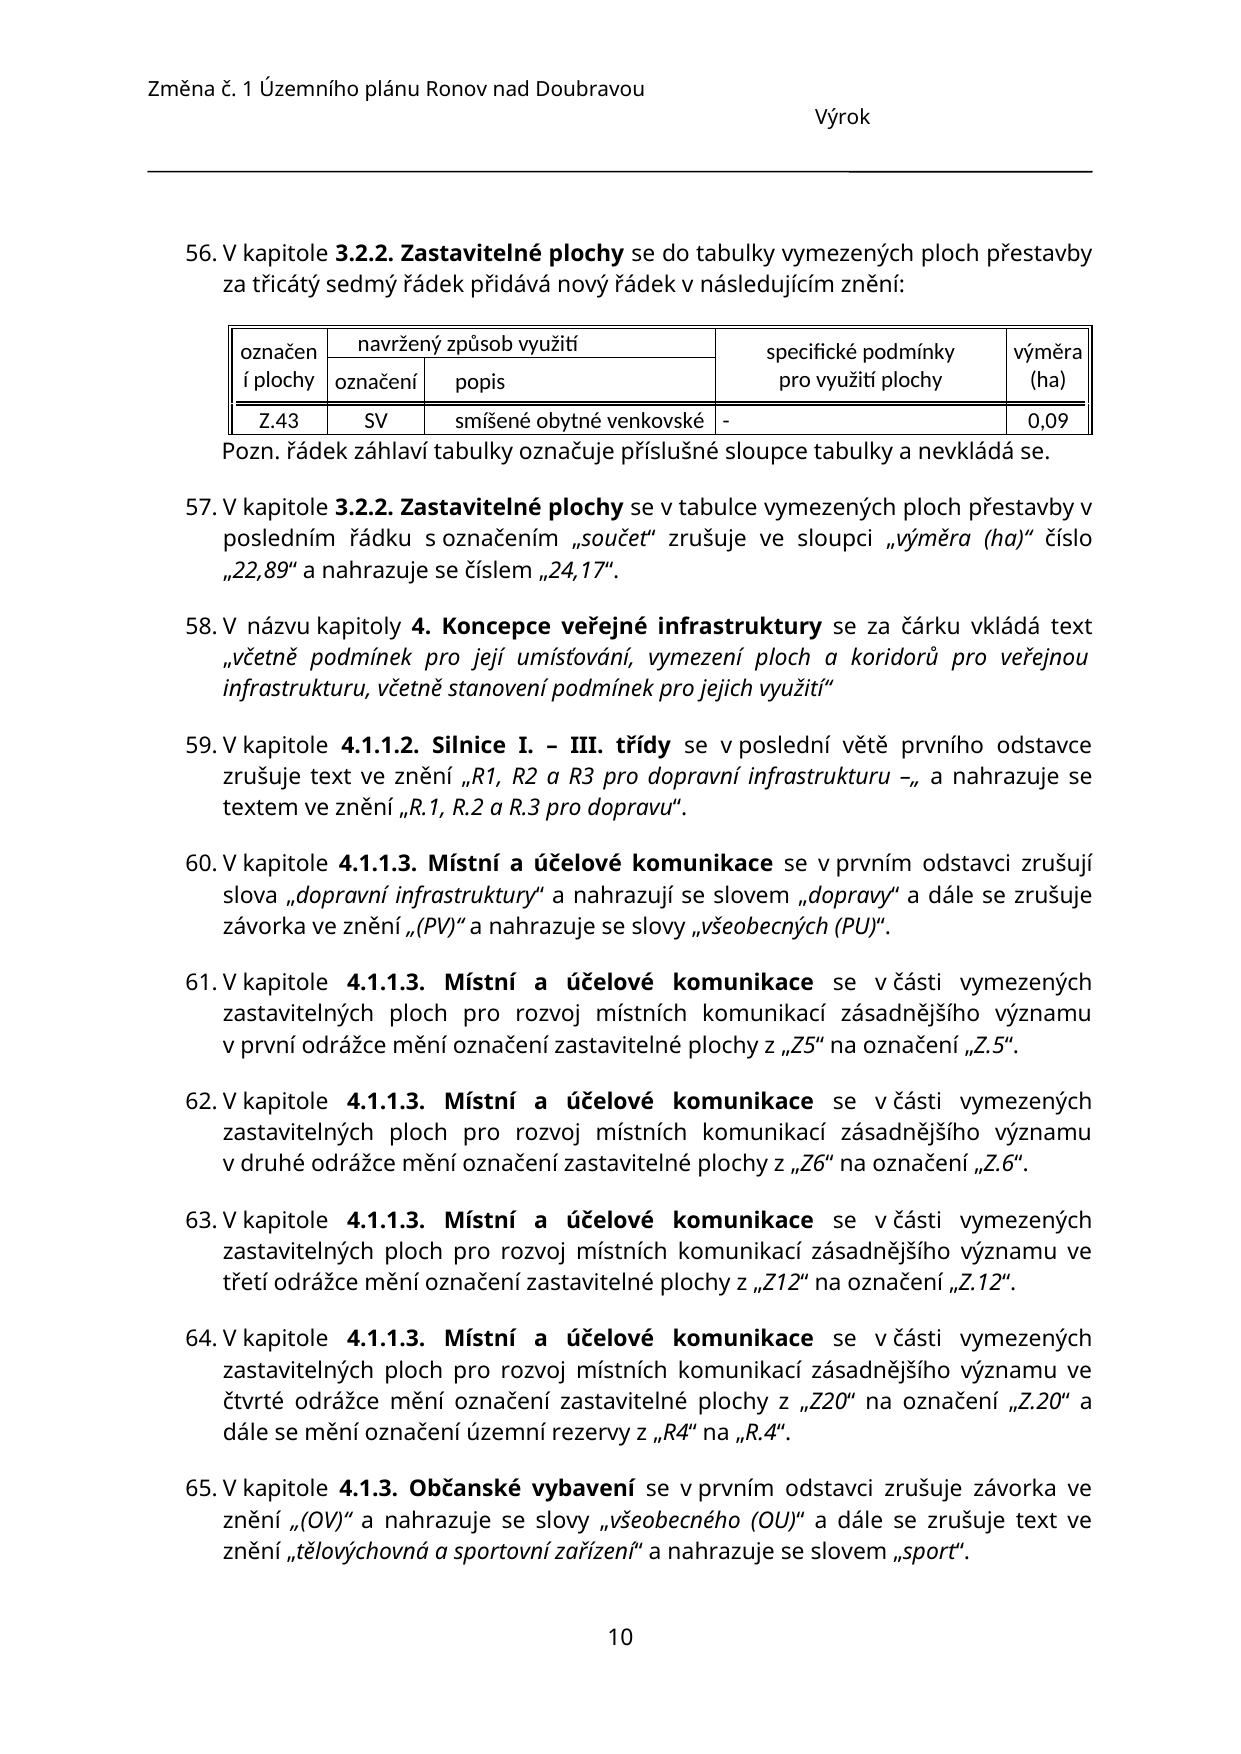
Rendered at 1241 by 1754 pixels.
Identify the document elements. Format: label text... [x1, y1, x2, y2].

table_cell Z.43 [230, 401, 327, 434]
table_cell označení [328, 358, 424, 401]
table_cell 0,09 [1007, 401, 1090, 434]
list V kapitole 4.1.1.3. Místní a účelové komunikace se v části vymezených zastavitelných ploch pro rozvoj místních komunikací zásadnějšího významu ve čtvrté odrážce mění označení zastavitelné plochy z „Z20“ na označení „Z.20“ a dále se mění označení územní rezervy z „R4“ na „R.4“. [185, 1322, 1093, 1447]
list V kapitole 4.1.1.3. Místní a účelové komunikace se v části vymezených zastavitelných ploch pro rozvoj místních komunikací zásadnějšího významu ve třetí odrážce mění označení zastavitelné plochy z „Z12“ na označení „Z.12“. [185, 1203, 1093, 1297]
table_header navržený způsob využití [328, 329, 715, 357]
list V kapitole 4.1.1.3. Místní a účelové komunikace se v prvním odstavci zrušují slova „dopravní infrastruktury“ a nahrazují se slovem „dopravy“ a dále se zrušuje závorka ve znění „(PV)“ a nahrazuje se slovy „všeobecných (PU)“. [185, 847, 1093, 941]
list V kapitole 3.2.2. Zastavitelné plochy se do tabulky vymezených ploch přestavby za třicátý sedmý řádek přidává nový řádek v následujícím znění: [185, 237, 1093, 299]
table_cell smíšené obytné venkovské [425, 406, 715, 434]
list V kapitole 4.1.1.2. Silnice I. – III. třídy se v poslední větě prvního odstavce zrušuje text ve znění „R1, R2 a R3 pro dopravní infrastrukturu –„ a nahrazuje se textem ve znění „R.1, R.2 a R.3 pro dopravu“. [185, 728, 1093, 822]
table_cell popis [425, 358, 715, 401]
table_cell - [716, 406, 1006, 434]
table_header specifické podmínky pro využití plochy [716, 329, 1006, 401]
table_header výměra (ha) [1007, 329, 1088, 401]
list V názvu kapitoly 4. Koncepce veřejné infrastruktury se za čárku vkládá text „včetně podmínek pro její umísťování, vymezení ploch a koridorů pro veřejnou infrastrukturu, včetně stanovení podmínek pro jejich využití“ [185, 610, 1093, 703]
list V kapitole 4.1.3. Občanské vybavení se v prvním odstavci zrušuje závorka ve znění „(OV)“ a nahrazuje se slovy „všeobecného (OU)“ a dále se zrušuje text ve znění „tělovýchovná a sportovní zařízení“ a nahrazuje se slovem „sport“. [185, 1472, 1093, 1566]
table_cell SV [328, 406, 424, 434]
list V kapitole 4.1.1.3. Místní a účelové komunikace se v části vymezených zastavitelných ploch pro rozvoj místních komunikací zásadnějšího významu v druhé odrážce mění označení zastavitelné plochy z „Z6“ na označení „Z.6“. [185, 1085, 1093, 1178]
list V kapitole 4.1.1.3. Místní a účelové komunikace se v části vymezených zastavitelných ploch pro rozvoj místních komunikací zásadnějšího významu v první odrážce mění označení zastavitelné plochy z „Z5“ na označení „Z.5“. [185, 966, 1093, 1060]
text Pozn. řádek záhlaví tabulky označuje příslušné sloupce tabulky a nevkládá se. [148, 435, 1093, 466]
table_header označení plochy [233, 329, 327, 401]
list V kapitole 3.2.2. Zastavitelné plochy se v tabulce vymezených ploch přestavby v posledním řádku s označením „součet“ zrušuje ve sloupci „výměra (ha)“ číslo „22,89“ a nahrazuje se číslem „24,17“. [185, 491, 1093, 585]
